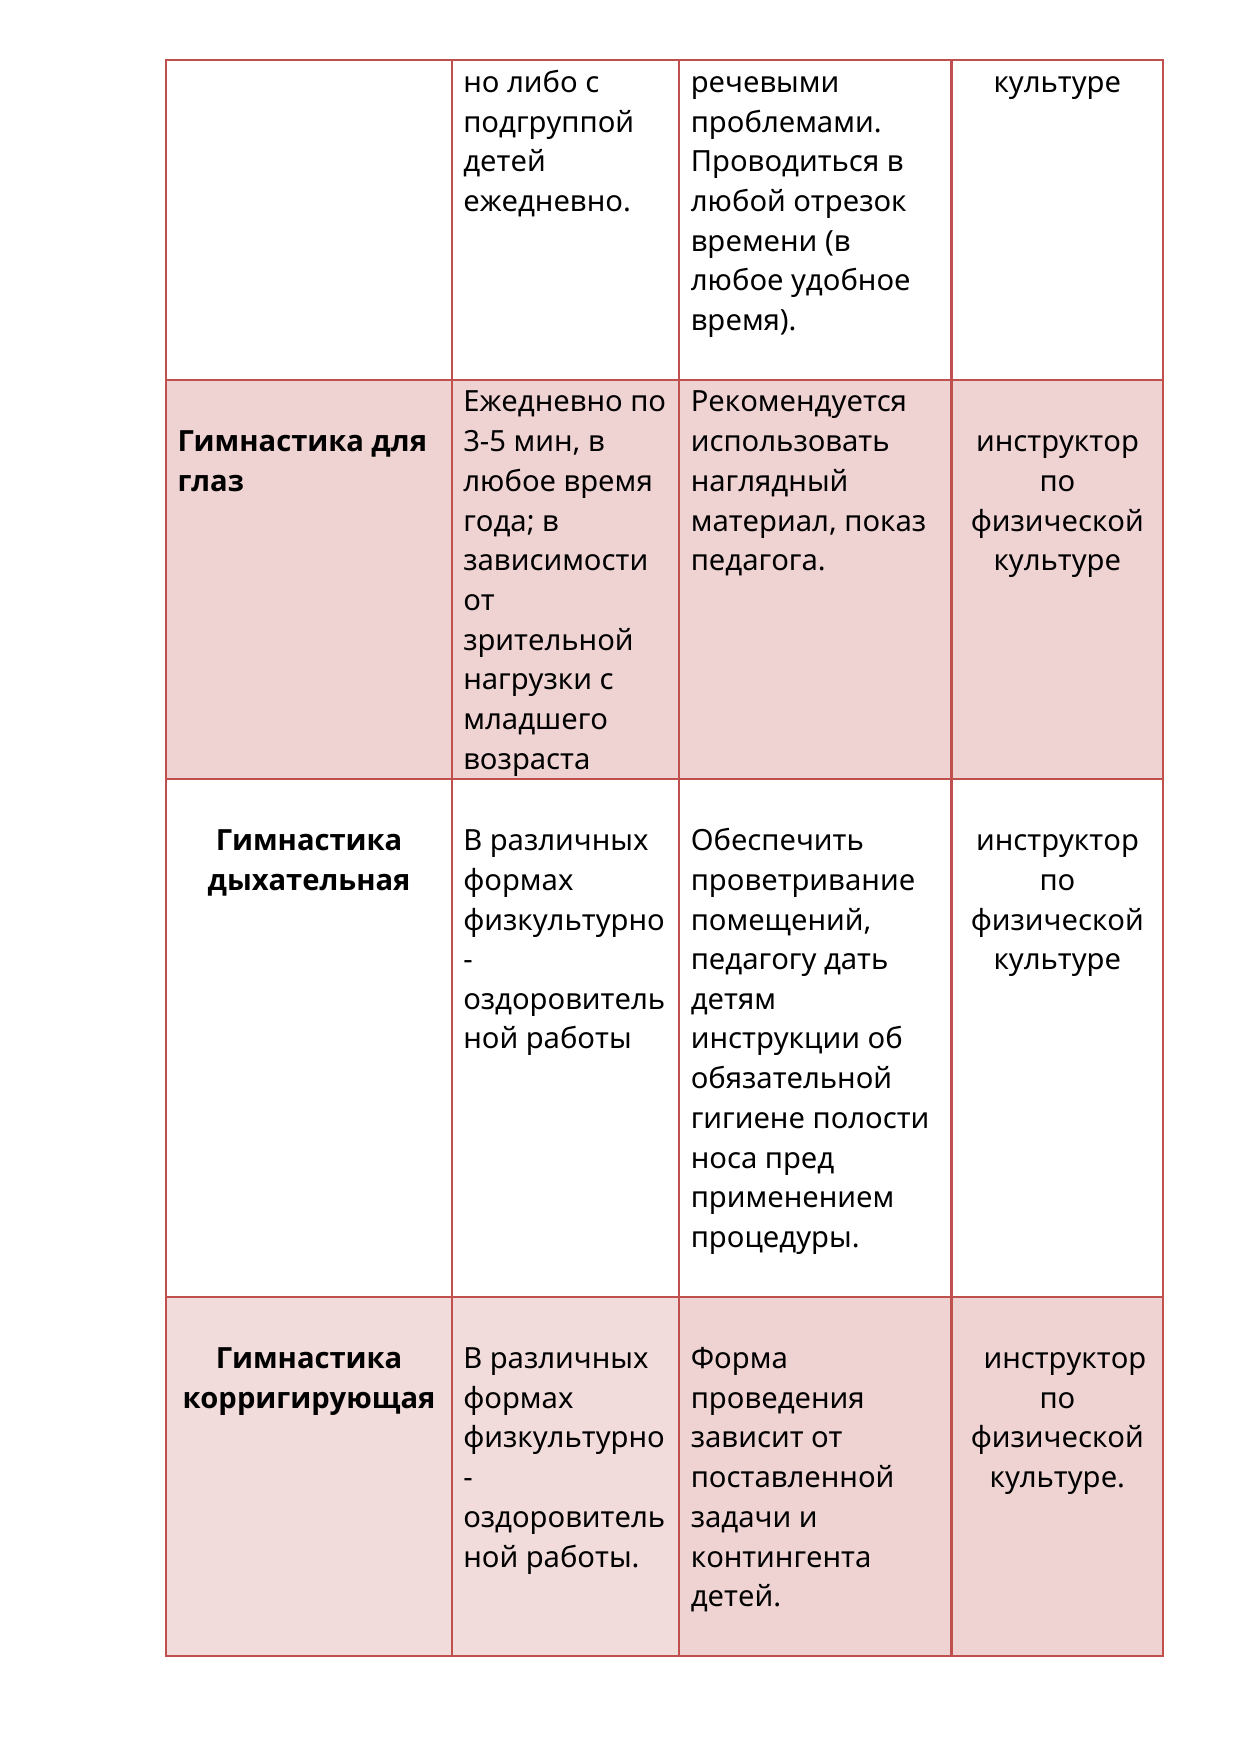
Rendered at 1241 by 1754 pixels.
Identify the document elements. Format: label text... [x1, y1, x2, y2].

table_cell Рекомендуется использовать наглядный материал, показ педагога. [680, 381, 950, 778]
table_cell Обеспечить проветривание помещений, педагогу дать детям инструкции об обязательной гигиене полости носа пред применением процедуры. [680, 780, 950, 1296]
table_cell Гимнастика корригирующая [167, 1298, 451, 1655]
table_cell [167, 61, 451, 379]
table_cell Гимнастика для глаз [167, 381, 451, 778]
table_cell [680, 61, 950, 379]
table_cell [453, 61, 678, 379]
table_cell инструктор по физической культуре [953, 780, 1162, 1296]
table_cell инструктор по физической культуре [953, 381, 1162, 778]
table_cell Форма проведения зависит от поставленной задачи и контингента детей. [680, 1298, 950, 1655]
table_cell Гимнастика дыхательная [167, 780, 451, 1296]
table_cell В различных формах физкультурно-оздоровительной работы [453, 780, 678, 1296]
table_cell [953, 1298, 1162, 1655]
table_cell Ежедневно по 3-5 мин, в любое время года; в зависимости от зрительной нагрузки с младшего возраста [453, 381, 678, 778]
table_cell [953, 61, 1162, 379]
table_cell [453, 1298, 678, 1655]
